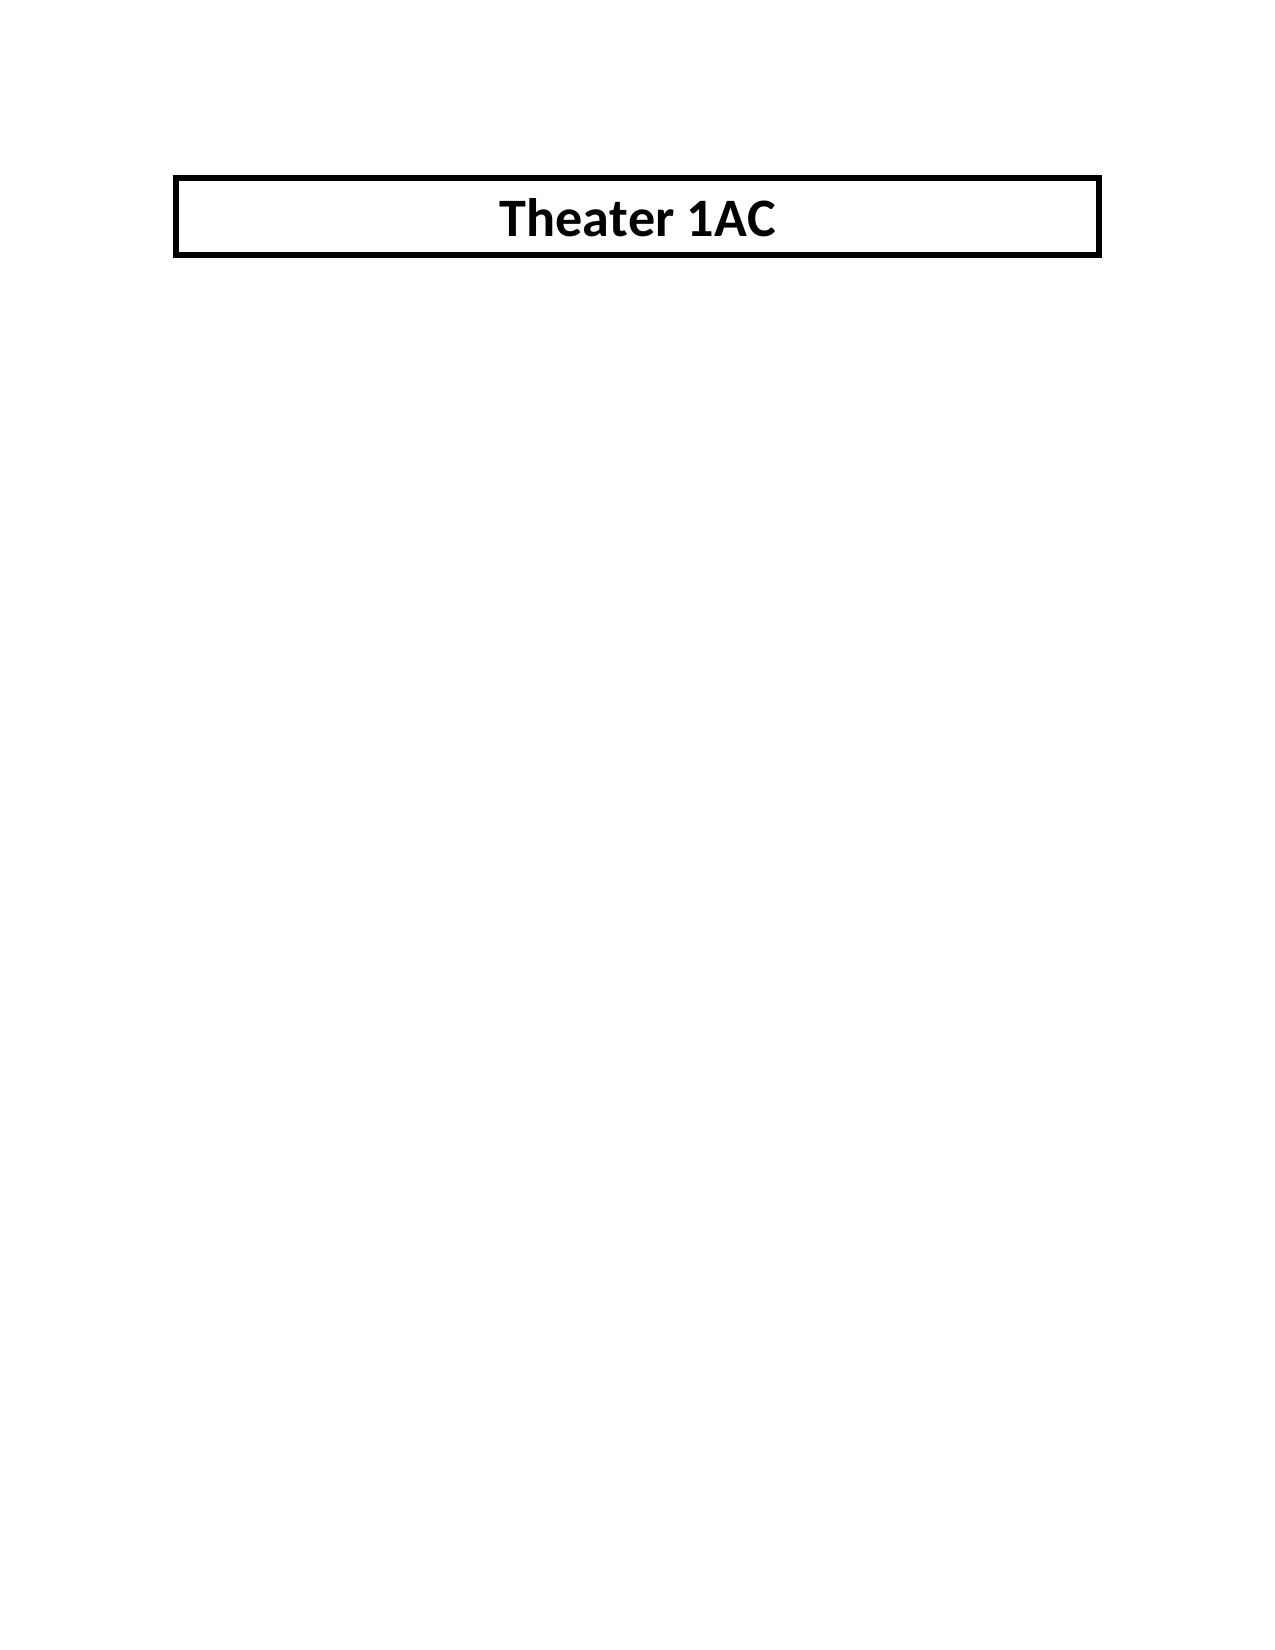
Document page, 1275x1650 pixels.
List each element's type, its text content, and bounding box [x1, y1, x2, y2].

subtitle Theater 1AC [179, 181, 1096, 252]
